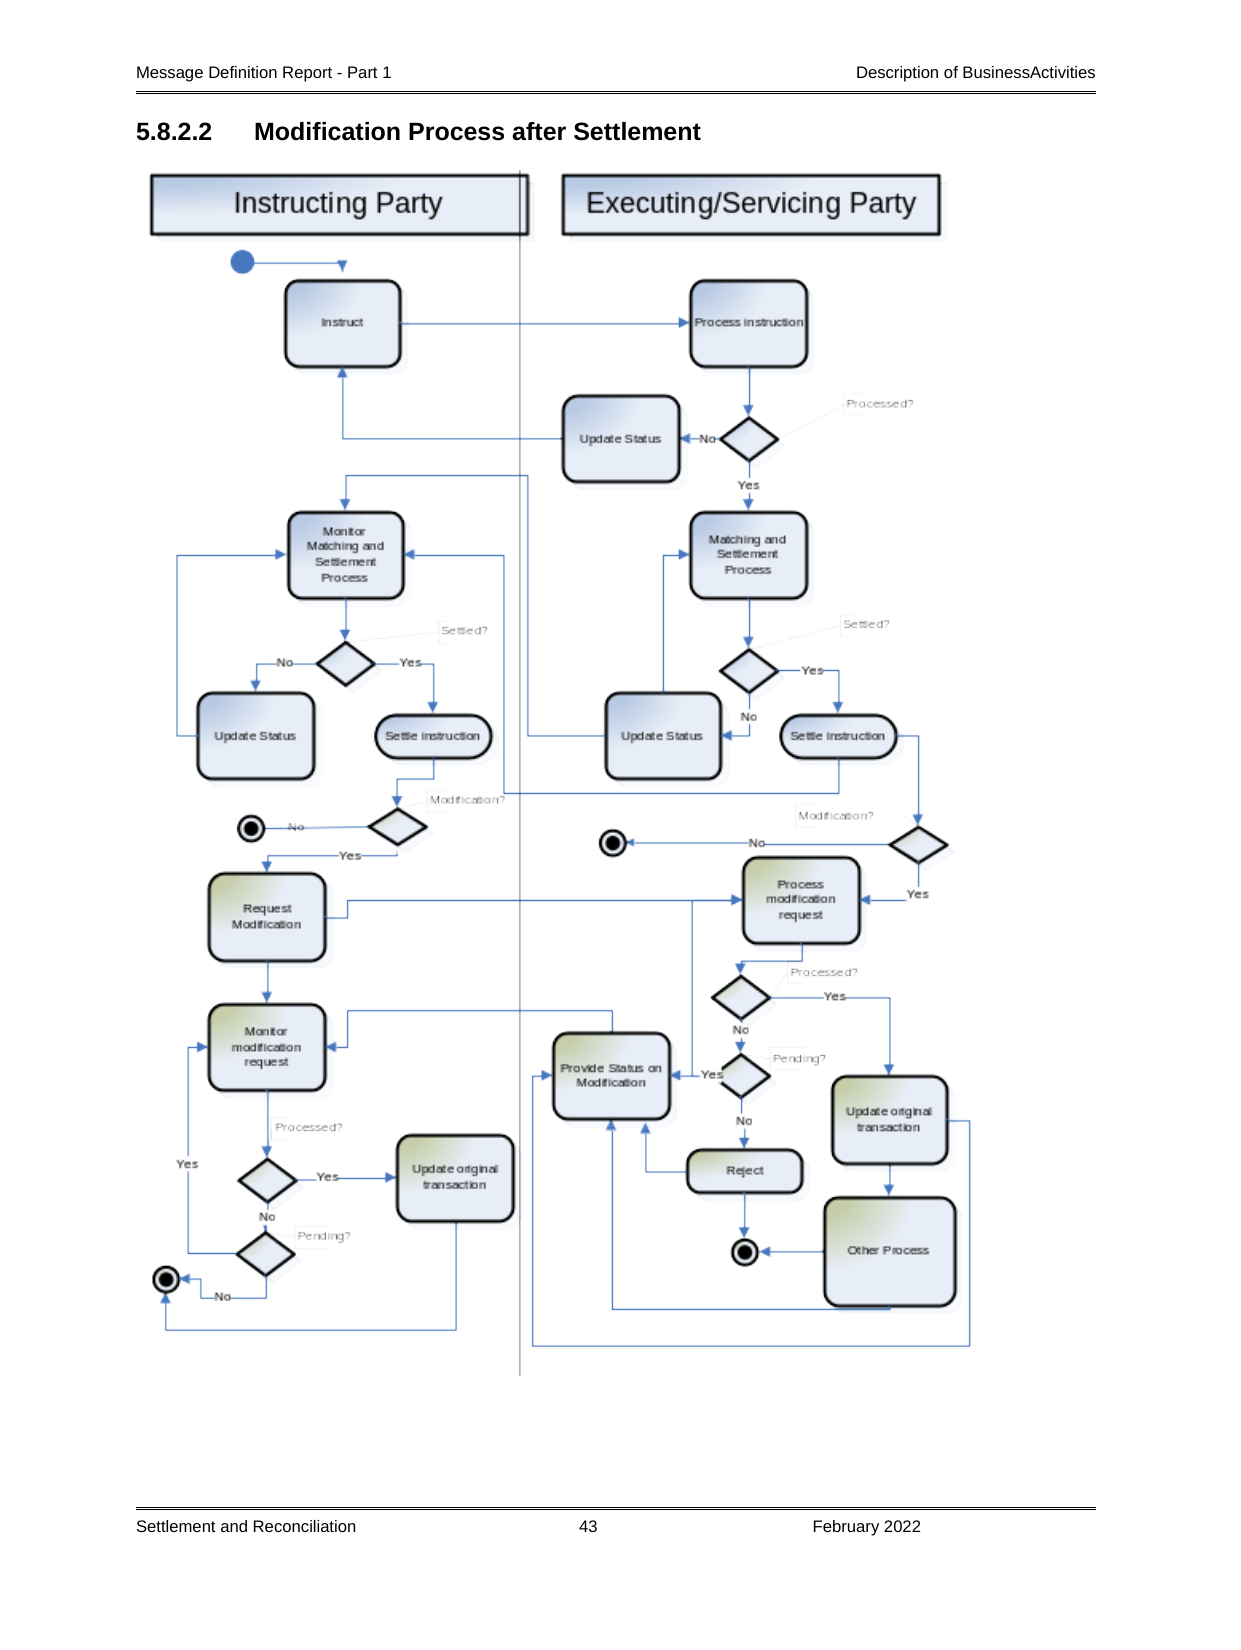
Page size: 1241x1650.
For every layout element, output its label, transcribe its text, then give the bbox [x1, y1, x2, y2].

subtitle Modification Process after Settlement [136, 117, 1104, 146]
